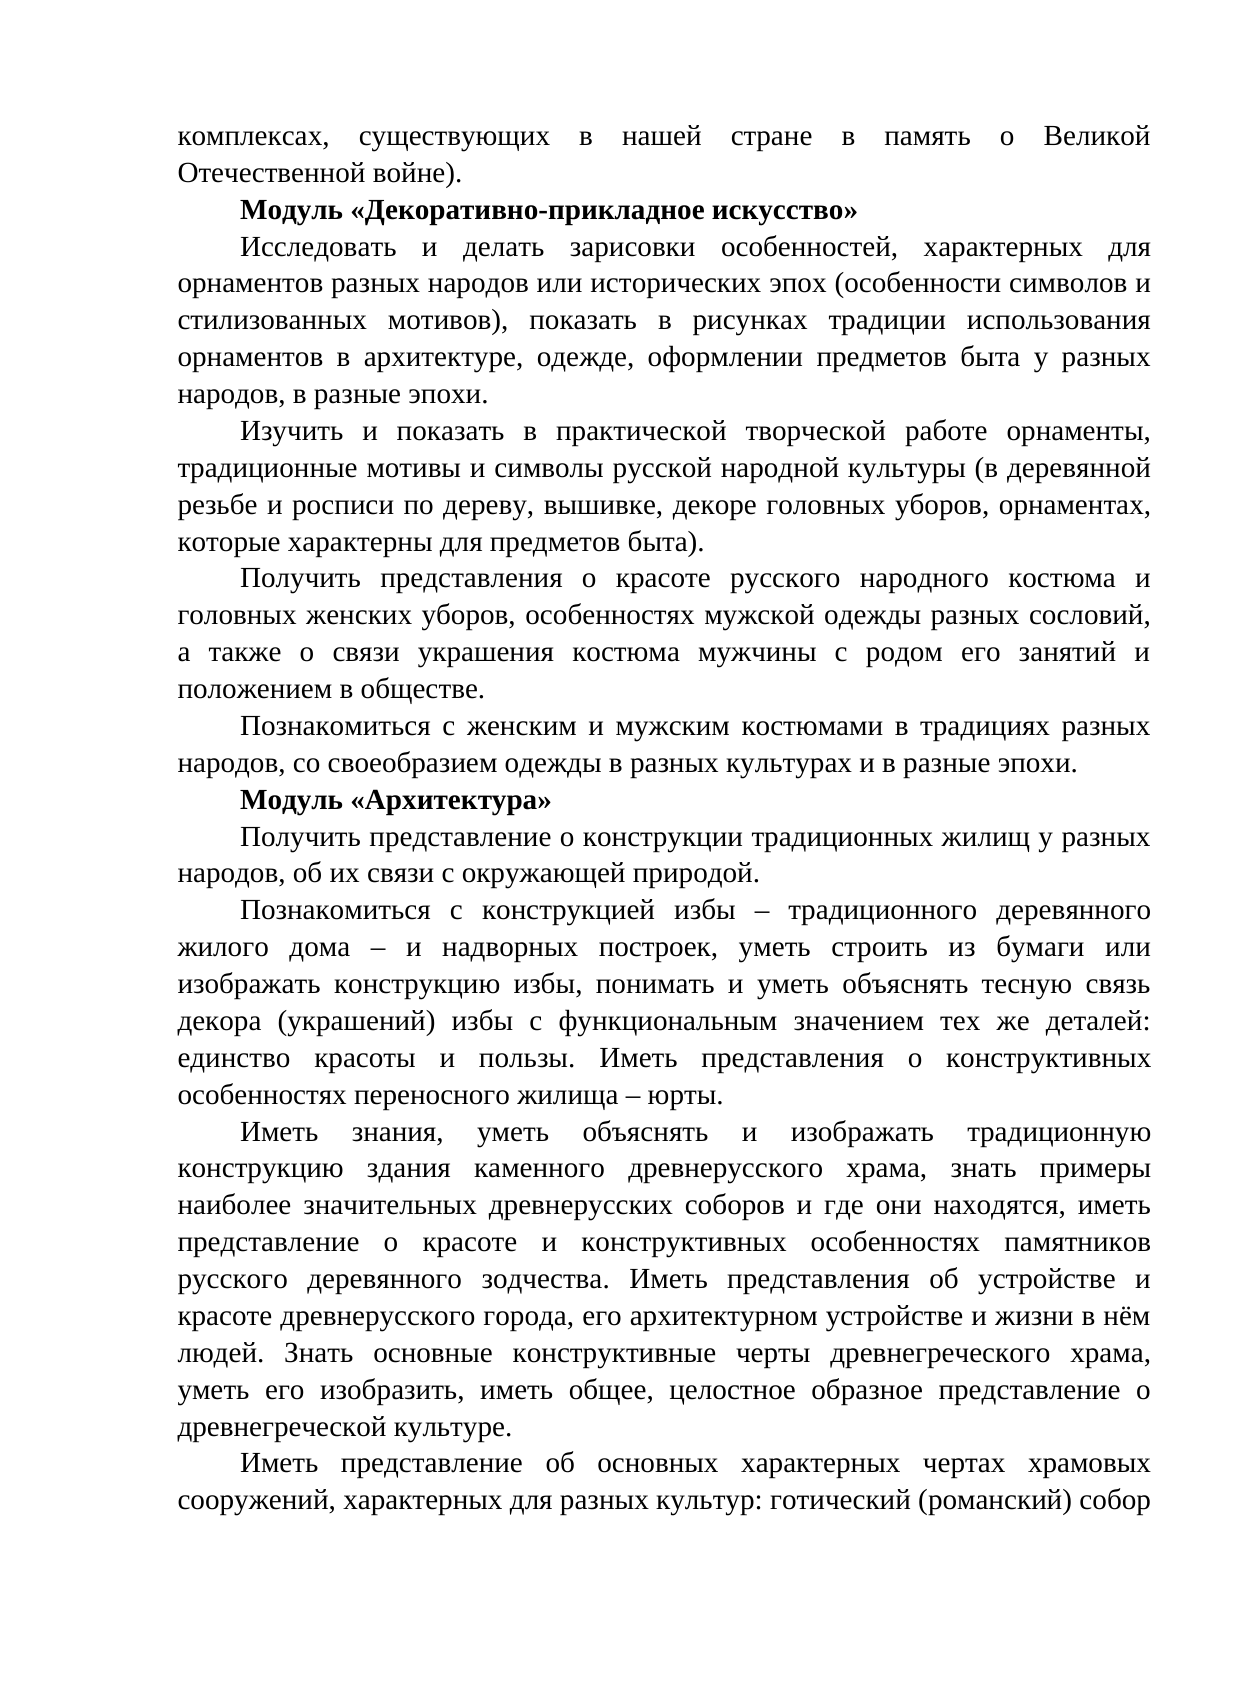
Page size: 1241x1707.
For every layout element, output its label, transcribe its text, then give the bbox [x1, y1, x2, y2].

text Иметь знания, уметь объяснять и изображать традиционную конструкцию здания каменного древнерусского храма, знать примеры наиболее значительных древнерусских соборов и где они находятся, иметь представление о красоте и конструктивных особенностях памятников русского деревянного зодчества. Иметь представления об устройстве и красоте древнерусского города, его архитектурном устройстве и жизни в нём людей. Знать основные конструктивные черты древнегреческого храма, уметь его изобразить, иметь общее, целостное образное представление о древнегреческой культуре. [177, 1114, 1152, 1442]
text Модуль «Архитектура» [177, 782, 1152, 815]
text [177, 118, 1152, 188]
text Познакомиться с конструкцией избы – традиционного деревянного жилого дома – и надворных построек, уметь строить из бумаги или изображать конструкцию избы, понимать и уметь объяснять тесную связь декора (украшений) избы с функциональным значением тех же деталей: единство красоты и пользы. Иметь представления о конструктивных особенностях переносного жилища – юрты. [177, 892, 1152, 1110]
text Модуль «Декоративно-прикладное искусство» [177, 192, 1152, 225]
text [177, 1446, 1152, 1516]
text Получить представление о конструкции традиционных жилищ у разных народов, об их связи с окружающей природой. [177, 819, 1152, 889]
text Исследовать и делать зарисовки особенностей, характерных для орнаментов разных народов или исторических эпох (особенности символов и стилизованных мотивов), показать в рисунках традиции использования орнаментов в архитектуре, одежде, оформлении предметов быта у разных народов, в разные эпохи. [177, 229, 1152, 410]
text Познакомиться с женским и мужским костюмами в традициях разных народов, со своеобразием одежды в разных культурах и в разные эпохи. [177, 708, 1152, 778]
text Получить представления о красоте русского народного костюма и головных женских уборов, особенностях мужской одежды разных сословий, а также о связи украшения костюма мужчины с родом его занятий и положением в обществе. [177, 561, 1152, 705]
text Изучить и показать в практической творческой работе орнаменты, традиционные мотивы и символы русской народной культуры (в деревянной резьбе и росписи по дереву, вышивке, декоре головных уборов, орнаментах, которые характерны для предметов быта). [177, 413, 1152, 557]
